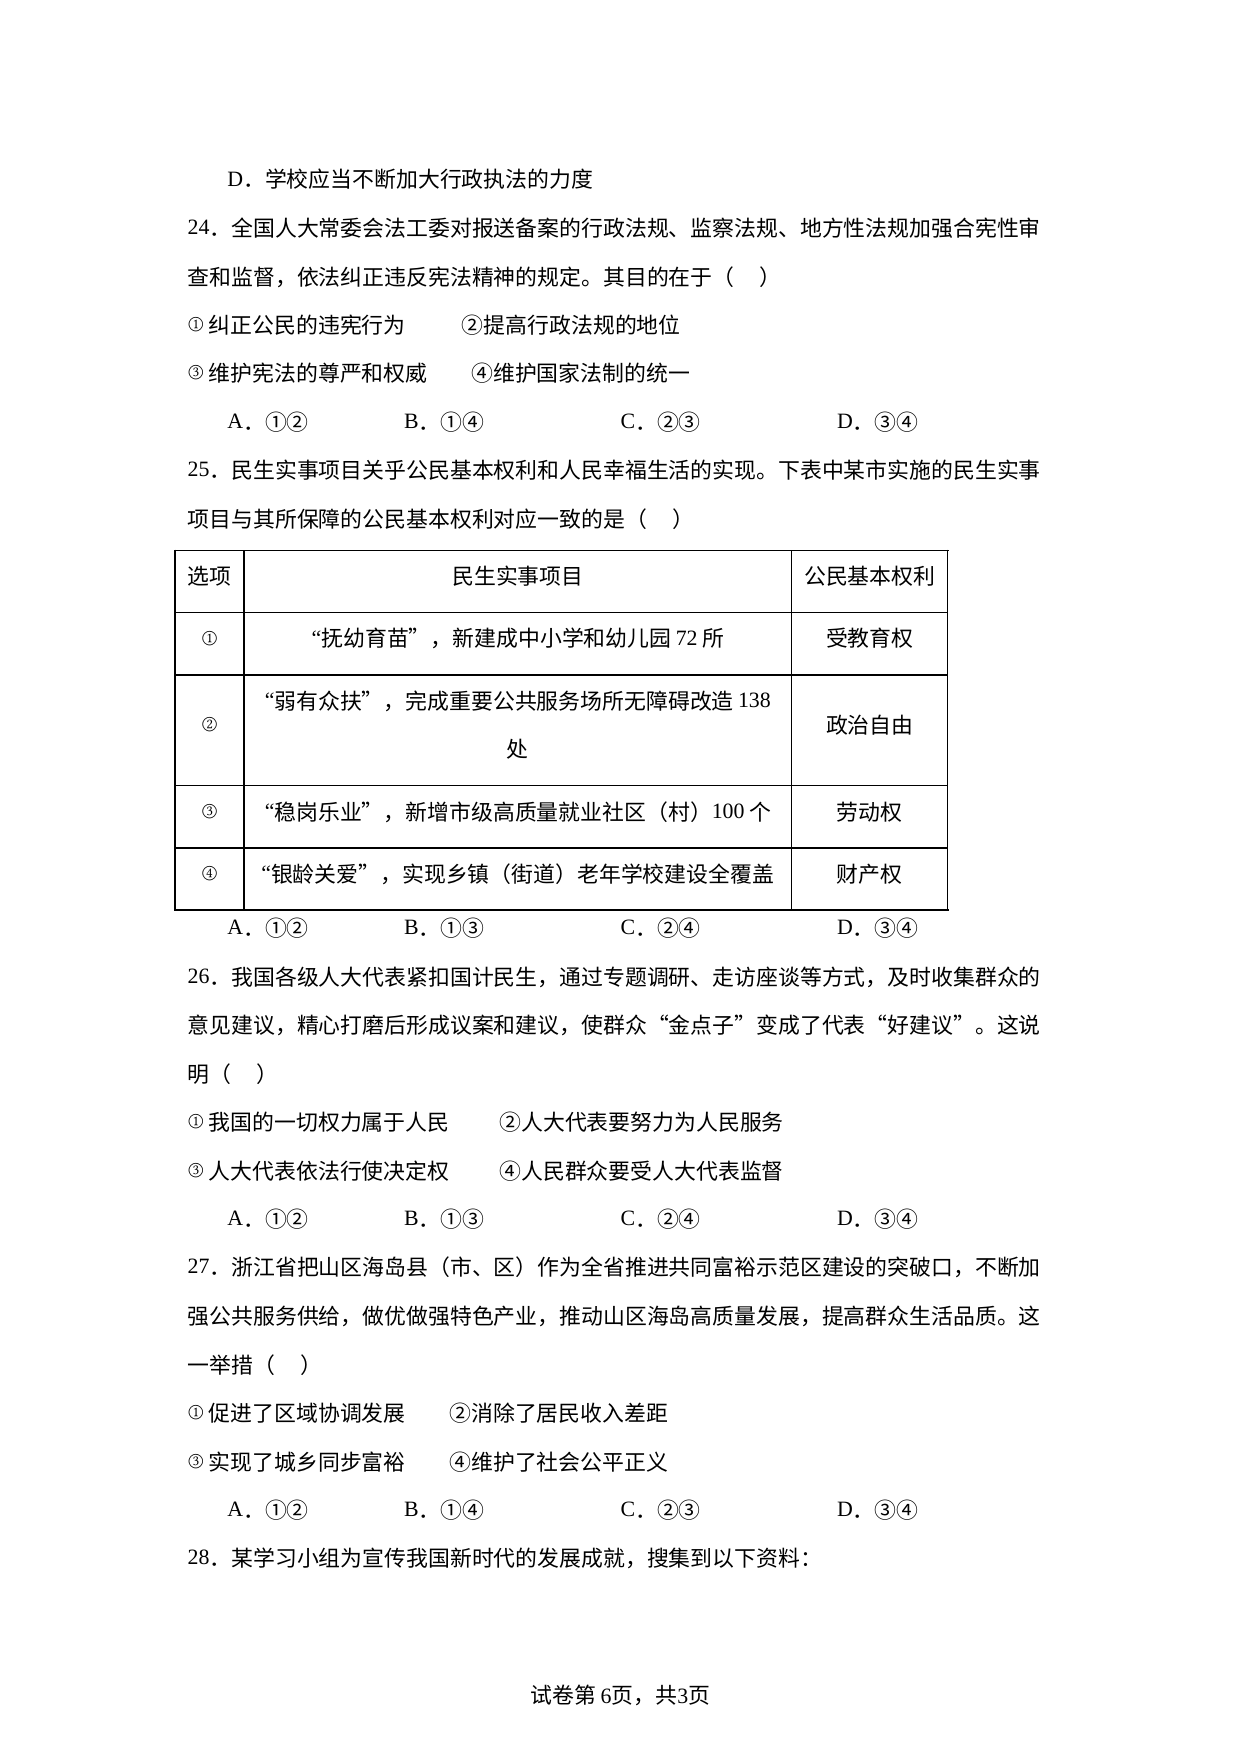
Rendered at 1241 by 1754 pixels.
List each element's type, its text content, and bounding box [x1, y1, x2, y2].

text A．①② B．①④ C．②③ D．③④ [227, 1492, 1053, 1525]
text ①纠正公民的违宪行为 ②提高行政法规的地位 [187, 307, 1053, 340]
text 27．浙江省把山区海岛县（市、区）作为全省推进共同富裕示范区建设的突破口，不断加强公共服务供给，做优做强特色产业，推动山区海岛高质量发展，提高群众生活品质。这一举措（ ） [187, 1250, 1053, 1380]
table_cell “银龄关爱”，实现乡镇（街道）老年学校建设全覆盖 [245, 849, 791, 909]
table_header 选项 [176, 551, 243, 612]
table_cell “稳岗乐业”，新增市级高质量就业社区（村）100个 [245, 786, 791, 847]
table_cell “抚幼育苗”，新建成中小学和幼儿园72所 [245, 613, 791, 674]
text 26．我国各级人大代表紧扣国计民生，通过专题调研、走访座谈等方式，及时收集群众的意见建议，精心打磨后形成议案和建议，使群众“金点子”变成了代表“好建议”。这说明（ ） [187, 959, 1053, 1089]
table_cell ① [176, 613, 243, 674]
text ①促进了区域协调发展 ②消除了居民收入差距 [187, 1396, 1053, 1428]
text 28．某学习小组为宣传我国新时代的发展成就，搜集到以下资料： [187, 1541, 1053, 1573]
table_cell ④ [176, 849, 243, 909]
text A．①② B．①④ C．②③ D．③④ [227, 404, 1053, 437]
text A．①② B．①③ C．②④ D．③④ [227, 911, 1053, 943]
table_cell 受教育权 [792, 613, 947, 674]
table_cell 劳动权 [792, 786, 947, 847]
text ①我国的一切权力属于人民 ②人大代表要努力为人民服务 [187, 1105, 1053, 1137]
text ③实现了城乡同步富裕 ④维护了社会公平正义 [187, 1444, 1053, 1477]
text D．学校应当不断加大行政执法的力度 [227, 162, 1053, 194]
table_cell ② [176, 676, 243, 785]
text A．①② B．①③ C．②④ D．③④ [227, 1202, 1053, 1234]
text ③维护宪法的尊严和权威 ④维护国家法制的统一 [187, 356, 1053, 388]
table_cell ③ [176, 786, 243, 847]
text 24．全国人大常委会法工委对报送备案的行政法规、监察法规、地方性法规加强合宪性审查和监督，依法纠正违反宪法精神的规定。其目的在于（ ） [187, 210, 1053, 292]
text ③人大代表依法行使决定权 ④人民群众要受人大代表监督 [187, 1153, 1053, 1186]
table_header 民生实事项目 [245, 551, 791, 612]
table_cell 财产权 [792, 849, 947, 909]
table_cell 政治自由 [792, 676, 947, 785]
table_cell “弱有众扶”，完成重要公共服务场所无障碍改造138处 [245, 676, 791, 785]
table_header 公民基本权利 [792, 551, 947, 612]
text 25．民生实事项目关乎公民基本权利和人民幸福生活的实现。下表中某市实施的民生实事项目与其所保障的公民基本权利对应一致的是（ ） [187, 452, 1053, 534]
